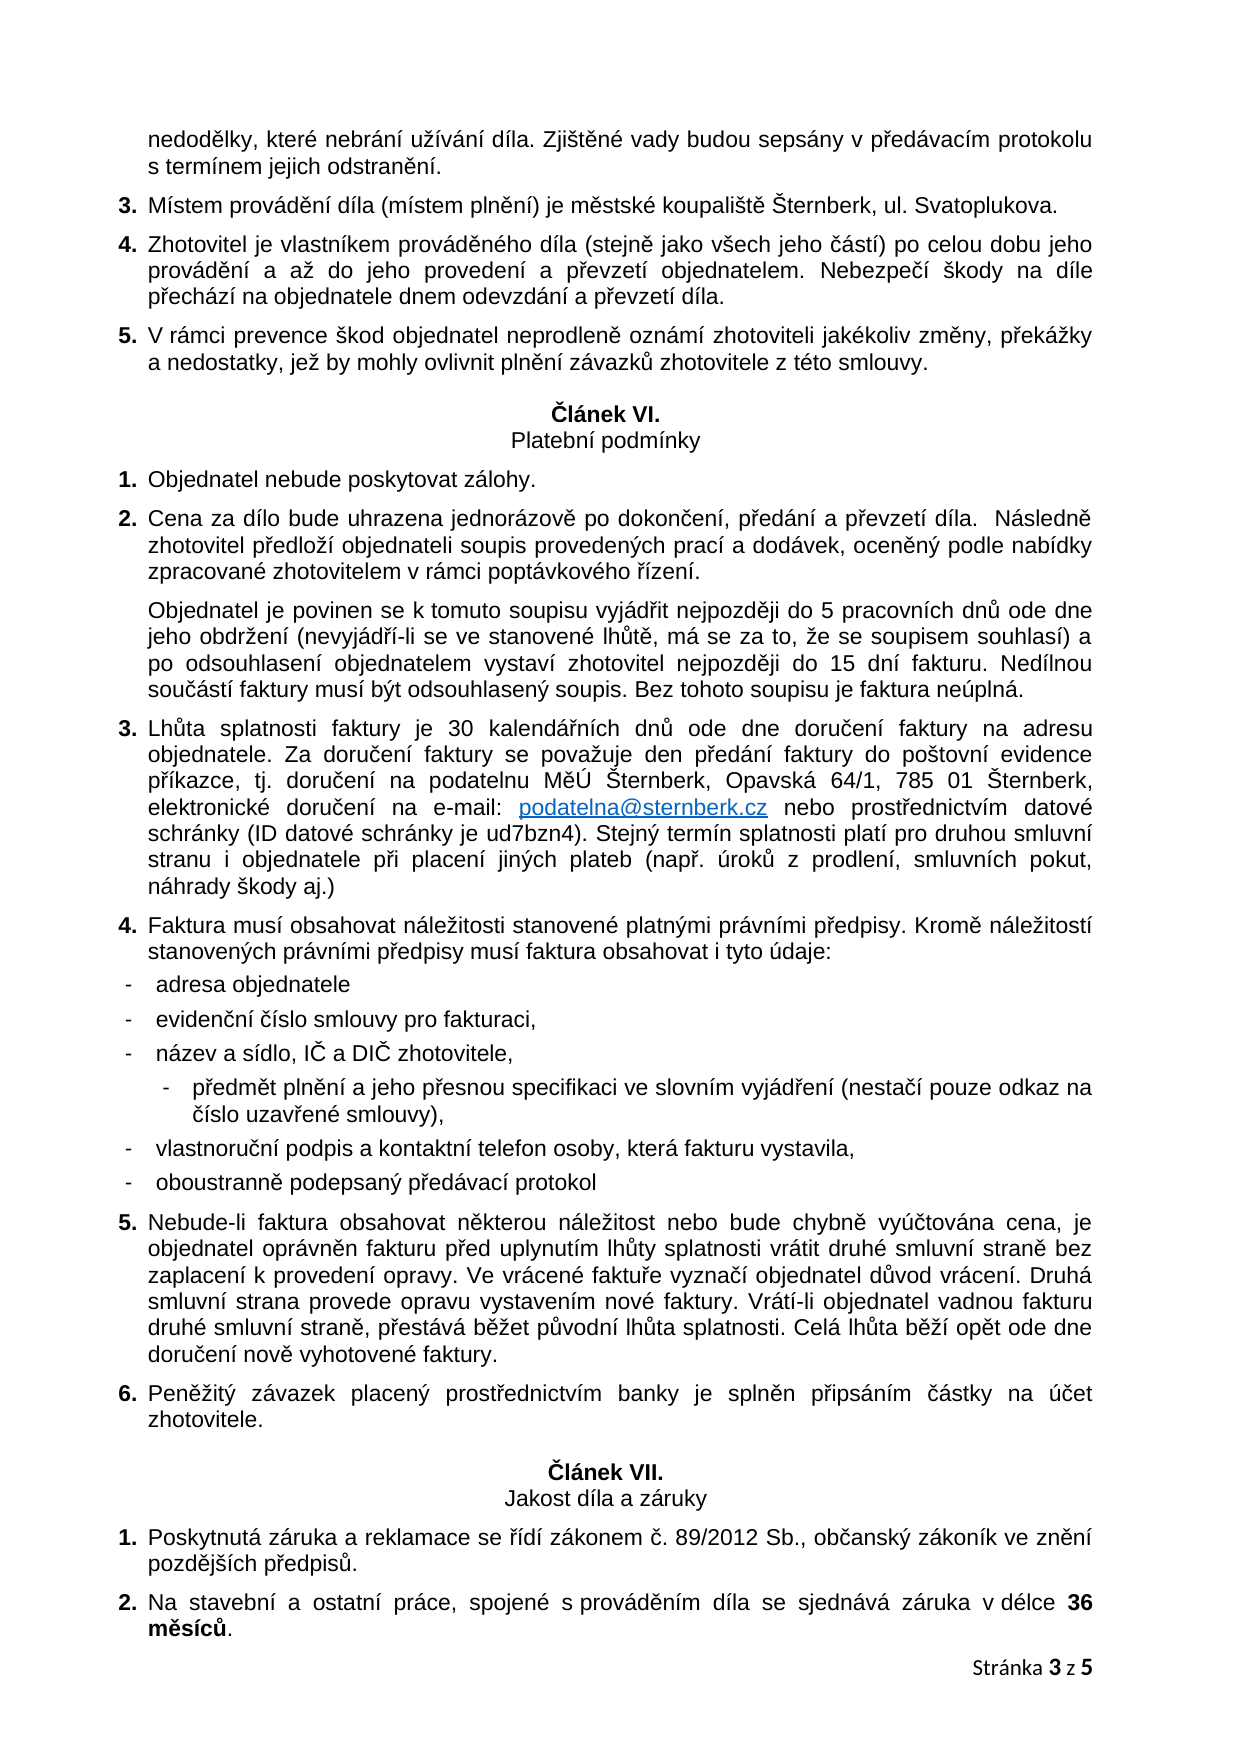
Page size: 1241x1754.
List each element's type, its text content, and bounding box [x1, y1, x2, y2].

list vlastnoruční podpis a kontaktní telefon osoby, která fakturu vystavila, [118, 1134, 1093, 1162]
list oboustranně podepsaný předávací protokol [118, 1168, 1093, 1196]
list Na stavební a ostatní práce, spojené s prováděním díla se sjednává záruka v délce 36 měsíců. [118, 1589, 1093, 1642]
list Lhůta splatnosti faktury je 30 kalendářních dnů ode dne doručení faktury na adresu objednatele. Za doručení faktury se považuje den předání faktury do poštovní evidence příkazce, tj. doručení na podatelnu MěÚ Šternberk, Opavská 64/1, 785 01 Šternberk, elektronické doručení na e-mail: podatelna@sternberk.cz nebo prostřednictvím datové schránky (ID datové schránky je ud7bzn4). Stejný termín splatnosti platí pro druhou smluvní stranu i objednatele při placení jiných plateb (např. úroků z prodlení, smluvních pokut, náhrady škody aj.) [118, 715, 1093, 899]
list Peněžitý závazek placený prostřednictvím banky je splněn připsáním částky na účet zhotovitele. [118, 1379, 1093, 1432]
list evidenční číslo smlouvy pro fakturaci, [118, 1005, 1093, 1033]
text 5. Nebude-li faktura obsahovat některou náležitost nebo bude chybně vyúčtována cena, je objednatel oprávněn fakturu před uplynutím lhůty splatnosti vrátit druhé smluvní straně bez zaplacení k provedení opravy. Ve vrácené faktuře vyznačí objednatel důvod vrácení. Druhá smluvní strana provede opravu vystavením nové faktury. Vrátí-li objednatel vadnou fakturu druhé smluvní straně, přestává běžet původní lhůta splatnosti. Celá lhůta běží opět ode dne doručení nově vyhotovené faktury. [118, 1209, 1093, 1367]
text Platební podmínky [118, 427, 1093, 454]
list předmět plnění a jeho přesnou specifikaci ve slovním vyjádření (nestačí pouze odkaz na číslo uzavřené smlouvy), [162, 1073, 1093, 1128]
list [118, 126, 1093, 179]
text Jakost díla a záruky [118, 1485, 1093, 1511]
text Článek VII. [118, 1458, 1093, 1485]
list Cena za dílo bude uhrazena jednorázově po dokončení, předání a převzetí díla. Následně zhotovitel předloží objednateli soupis provedených prací a dodávek, oceněný podle nabídky zpracované zhotovitelem v rámci poptávkového řízení. [118, 505, 1093, 584]
text Objednatel je povinen se k tomuto soupisu vyjádřit nejpozději do 5 pracovních dnů ode dne jeho obdržení (nevyjádří-li se ve stanovené lhůtě, má se za to, že se soupisem souhlasí) a po odsouhlasení objednatelem vystaví zhotovitel nejpozději do 15 dní fakturu. Nedílnou součástí faktury musí být odsouhlasený soupis. Bez tohoto soupisu je faktura neúplná. [148, 597, 1093, 702]
list adresa objednatele [118, 971, 1093, 999]
list Místem provádění díla (místem plnění) je městské koupaliště Šternberk, ul. Svatoplukova. [118, 192, 1093, 218]
list Objednatel nebude poskytovat zálohy. [118, 466, 1093, 493]
text Článek VI. [118, 401, 1093, 427]
list Zhotovitel je vlastníkem prováděného díla (stejně jako všech jeho částí) po celou dobu jeho provádění a až do jeho provedení a převzetí objednatelem. Nebezpečí škody na díle přechází na objednatele dnem odevzdání a převzetí díla. [118, 231, 1093, 309]
text 4. Faktura musí obsahovat náležitosti stanovené platnými právními předpisy. Kromě náležitostí stanovených právními předpisy musí faktura obsahovat i tyto údaje: [118, 912, 1093, 964]
list V rámci prevence škod objednatel neprodleně oznámí zhotoviteli jakékoliv změny, překážky a nedostatky, jež by mohly ovlivnit plnění závazků zhotovitele z této smlouvy. [118, 322, 1093, 375]
list Poskytnutá záruka a reklamace se řídí zákonem č. 89/2012 Sb., občanský zákoník ve znění pozdějších předpisů. [118, 1524, 1093, 1576]
list název a sídlo, IČ a DIČ zhotovitele, [118, 1039, 1093, 1067]
